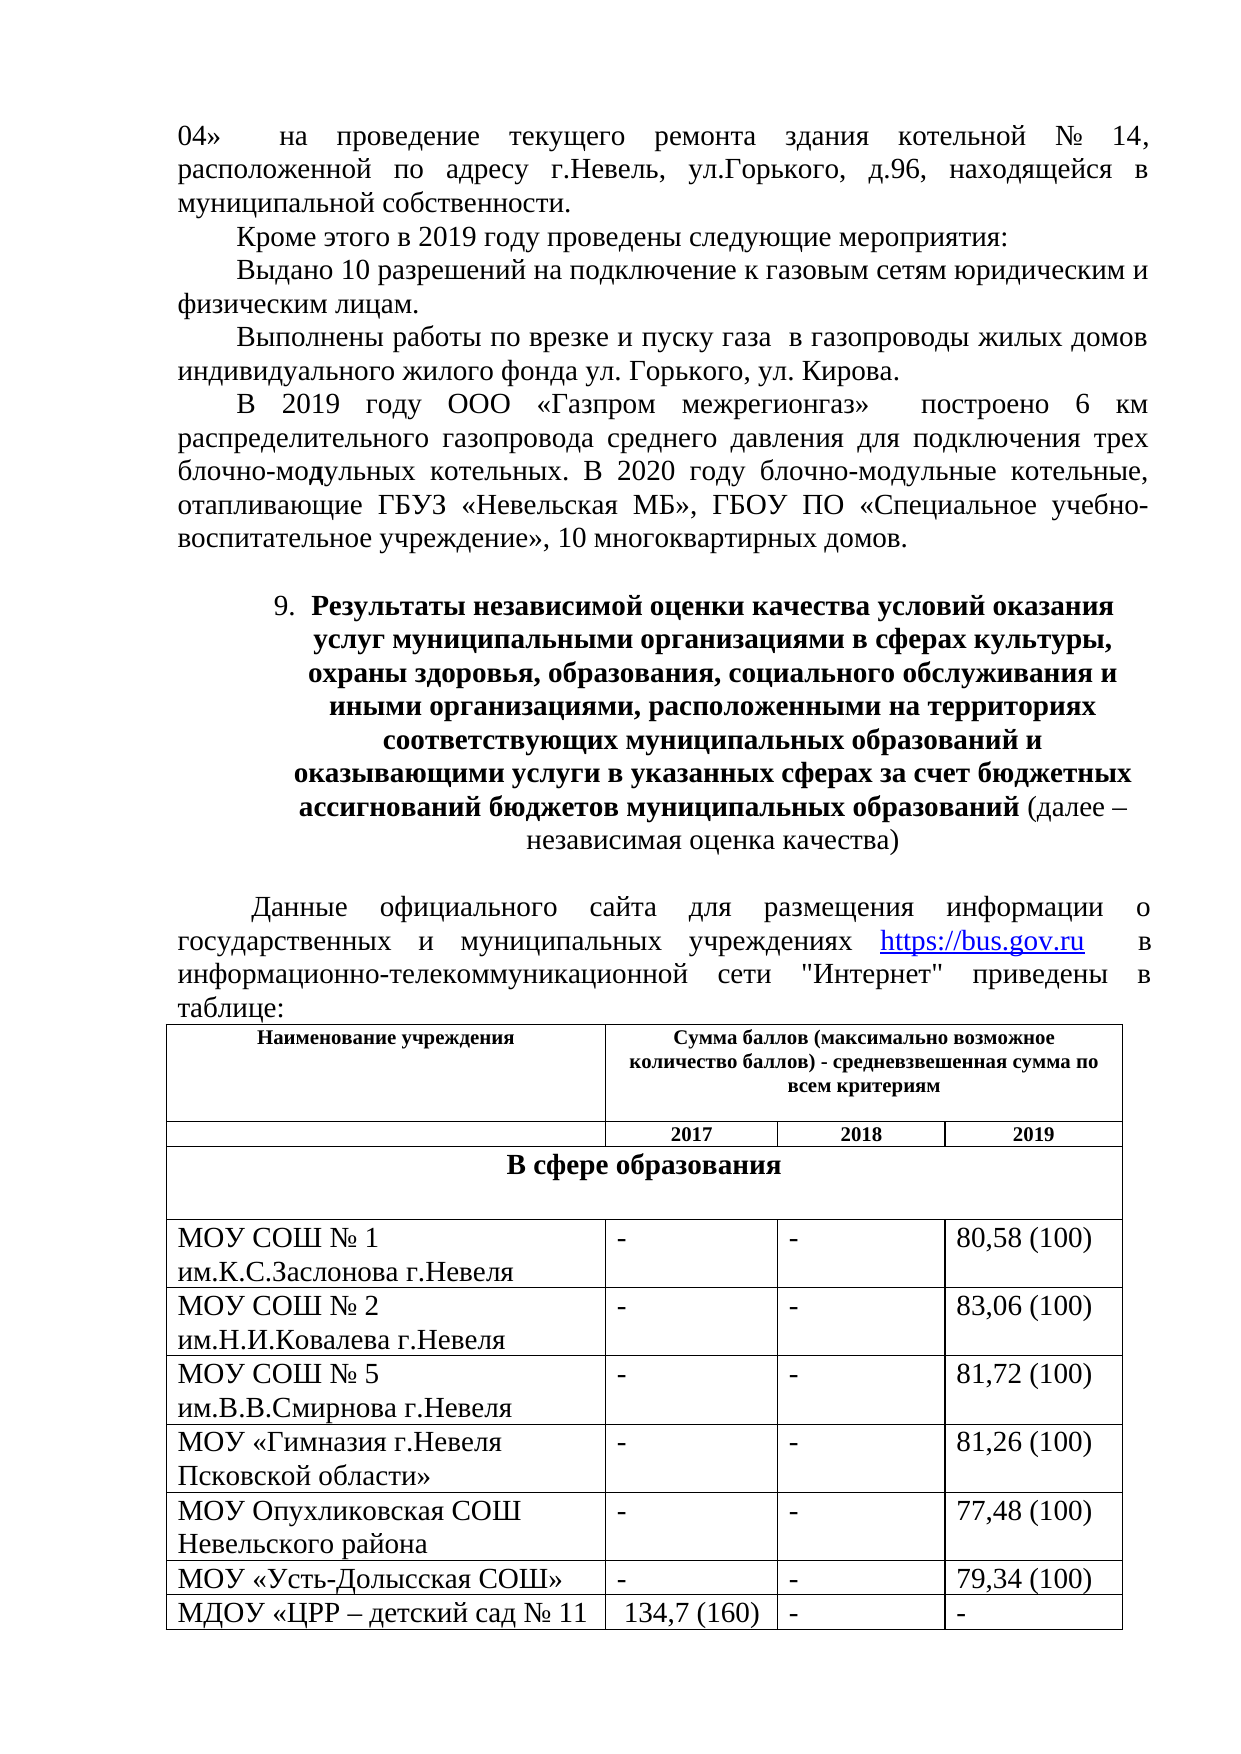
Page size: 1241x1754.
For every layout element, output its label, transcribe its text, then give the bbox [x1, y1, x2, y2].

table_cell 79,34 (100) [946, 1561, 1122, 1594]
table_cell 2018 [778, 1122, 944, 1146]
table_cell - [606, 1356, 777, 1423]
table_cell - [606, 1288, 777, 1355]
table_cell 81,72 (100) [946, 1356, 1122, 1423]
text Данные официального сайта для размещения информации о государственных и муниципальных учреждениях https://bus.gov.ru в информационно-телекоммуникационной сети "Интернет" приведены в таблице: [177, 889, 1152, 1024]
table_cell МОУ «Гимназия г.Невеля Псковской области» [167, 1425, 605, 1492]
table_cell В сфере образования [167, 1147, 1122, 1219]
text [177, 118, 1149, 219]
table_cell - [778, 1288, 944, 1355]
table_cell - [778, 1493, 944, 1560]
text Выдано 10 разрешений на подключение к газовым сетям юридическим и физическим лицам. [177, 252, 1149, 319]
table_cell МОУ Опухликовская СОШ Невельского района [167, 1493, 605, 1560]
table_cell - [778, 1561, 944, 1594]
table_cell 81,26 (100) [946, 1425, 1122, 1492]
table_cell - [606, 1425, 777, 1492]
table_cell - [778, 1220, 944, 1287]
table_cell МОУ СОШ № 1 им.К.С.Заслонова г.Невеля [167, 1220, 605, 1287]
table_cell МОУ СОШ № 2 им.Н.И.Ковалева г.Невеля [167, 1288, 605, 1355]
table_cell - [778, 1425, 944, 1492]
table_cell 77,48 (100) [946, 1493, 1122, 1560]
table_cell МОУ СОШ № 5 им.В.В.Смирнова г.Невеля [167, 1356, 605, 1423]
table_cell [167, 1595, 605, 1629]
table_cell МОУ «Усть-Долысская СОШ» [167, 1561, 605, 1594]
list Результаты независимой оценки качества условий оказания услуг муниципальными организациями в сферах культуры, охраны здоровья, образования, социального обслуживания и иными организациями, расположенными на территориях соответствующих муниципальных образований и оказывающими услуги в указанных сферах за счет бюджетных ассигнований бюджетов муниципальных образований (далее – независимая оценка качества) [236, 588, 1152, 856]
table_cell 83,06 (100) [946, 1288, 1122, 1355]
table_cell 80,58 (100) [946, 1220, 1122, 1287]
table_cell - [778, 1356, 944, 1423]
table_cell - [606, 1561, 777, 1594]
table_cell 134,7 (160) [606, 1595, 777, 1629]
text В 2019 году ООО «Газпром межрегионгаз» построено 6 км распределительного газопровода среднего давления для подключения трех блочно-модульных котельных. В 2020 году блочно-модульные котельные, отапливающие ГБУЗ «Невельская МБ», ГБОУ ПО «Специальное учебно-воспитательное учреждение», 10 многоквартирных домов. [177, 386, 1149, 554]
table_cell - [606, 1493, 777, 1560]
text Кроме этого в 2019 году проведены следующие мероприятия: [177, 219, 1149, 252]
table_header Сумма баллов (максимально возможное количество баллов) - средневзвешенная сумма по всем критериям [606, 1025, 1122, 1121]
table_cell 2017 [606, 1122, 777, 1146]
table_cell - [606, 1220, 777, 1287]
table_cell 2019 [946, 1122, 1122, 1146]
text Выполнены работы по врезке и пуску газа в газопроводы жилых домов индивидуального жилого фонда ул. Горького, ул. Кирова. [177, 319, 1149, 386]
table_cell [167, 1122, 605, 1146]
table_cell - [778, 1595, 944, 1629]
table_cell - [946, 1595, 1122, 1629]
table_header Наименование учреждения [167, 1025, 605, 1121]
